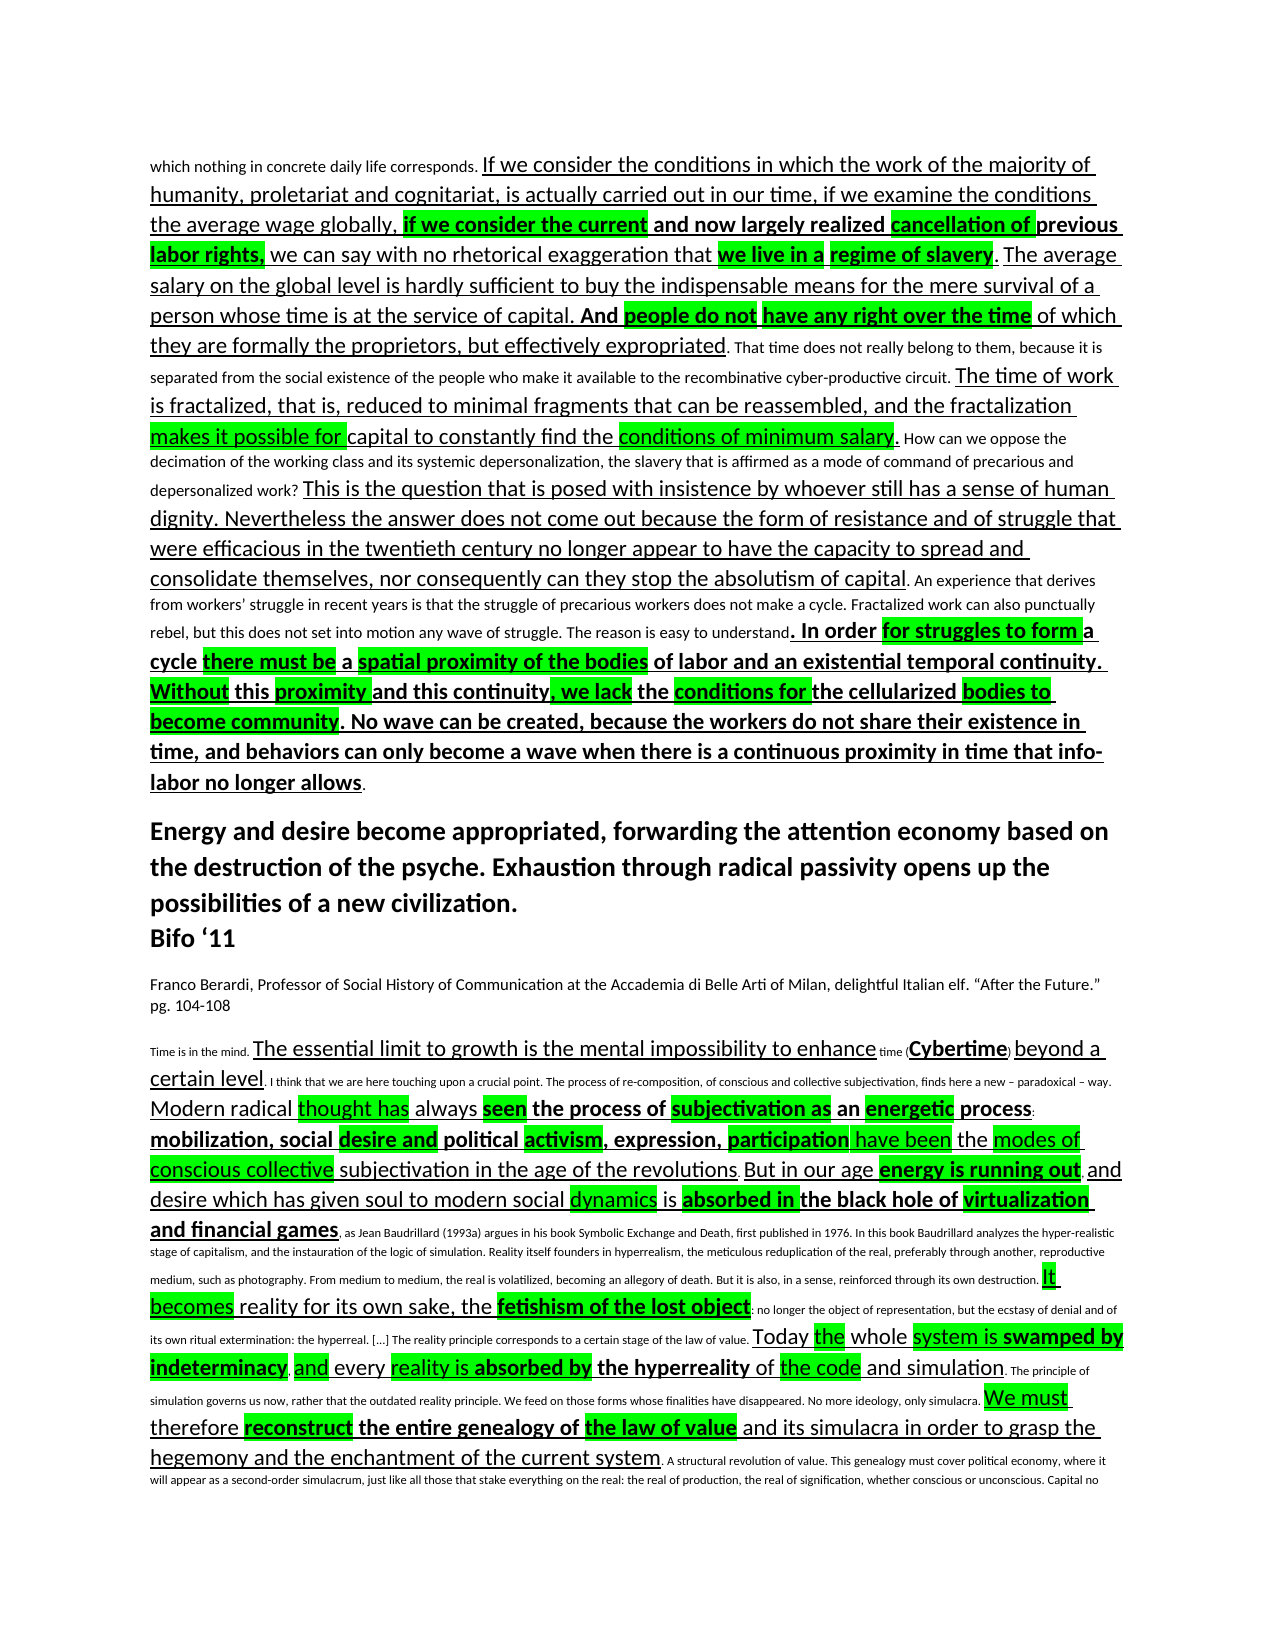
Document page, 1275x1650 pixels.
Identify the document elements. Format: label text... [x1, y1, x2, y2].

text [150, 150, 1125, 796]
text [150, 1034, 1125, 1488]
text Bifo ‘11 [150, 921, 1125, 954]
text Franco Berardi, Professor of Social History of Communication at the Accademia di Belle Arti of Milan, delightful Italian elf. “After the Future.” pg. 104-108 [150, 974, 1125, 1016]
subtitle Energy and desire become appropriated, forwarding the attention economy based on the destruction of the psyche. Exhaustion through radical passivity opens up the possibilities of a new civilization. [150, 814, 1125, 919]
